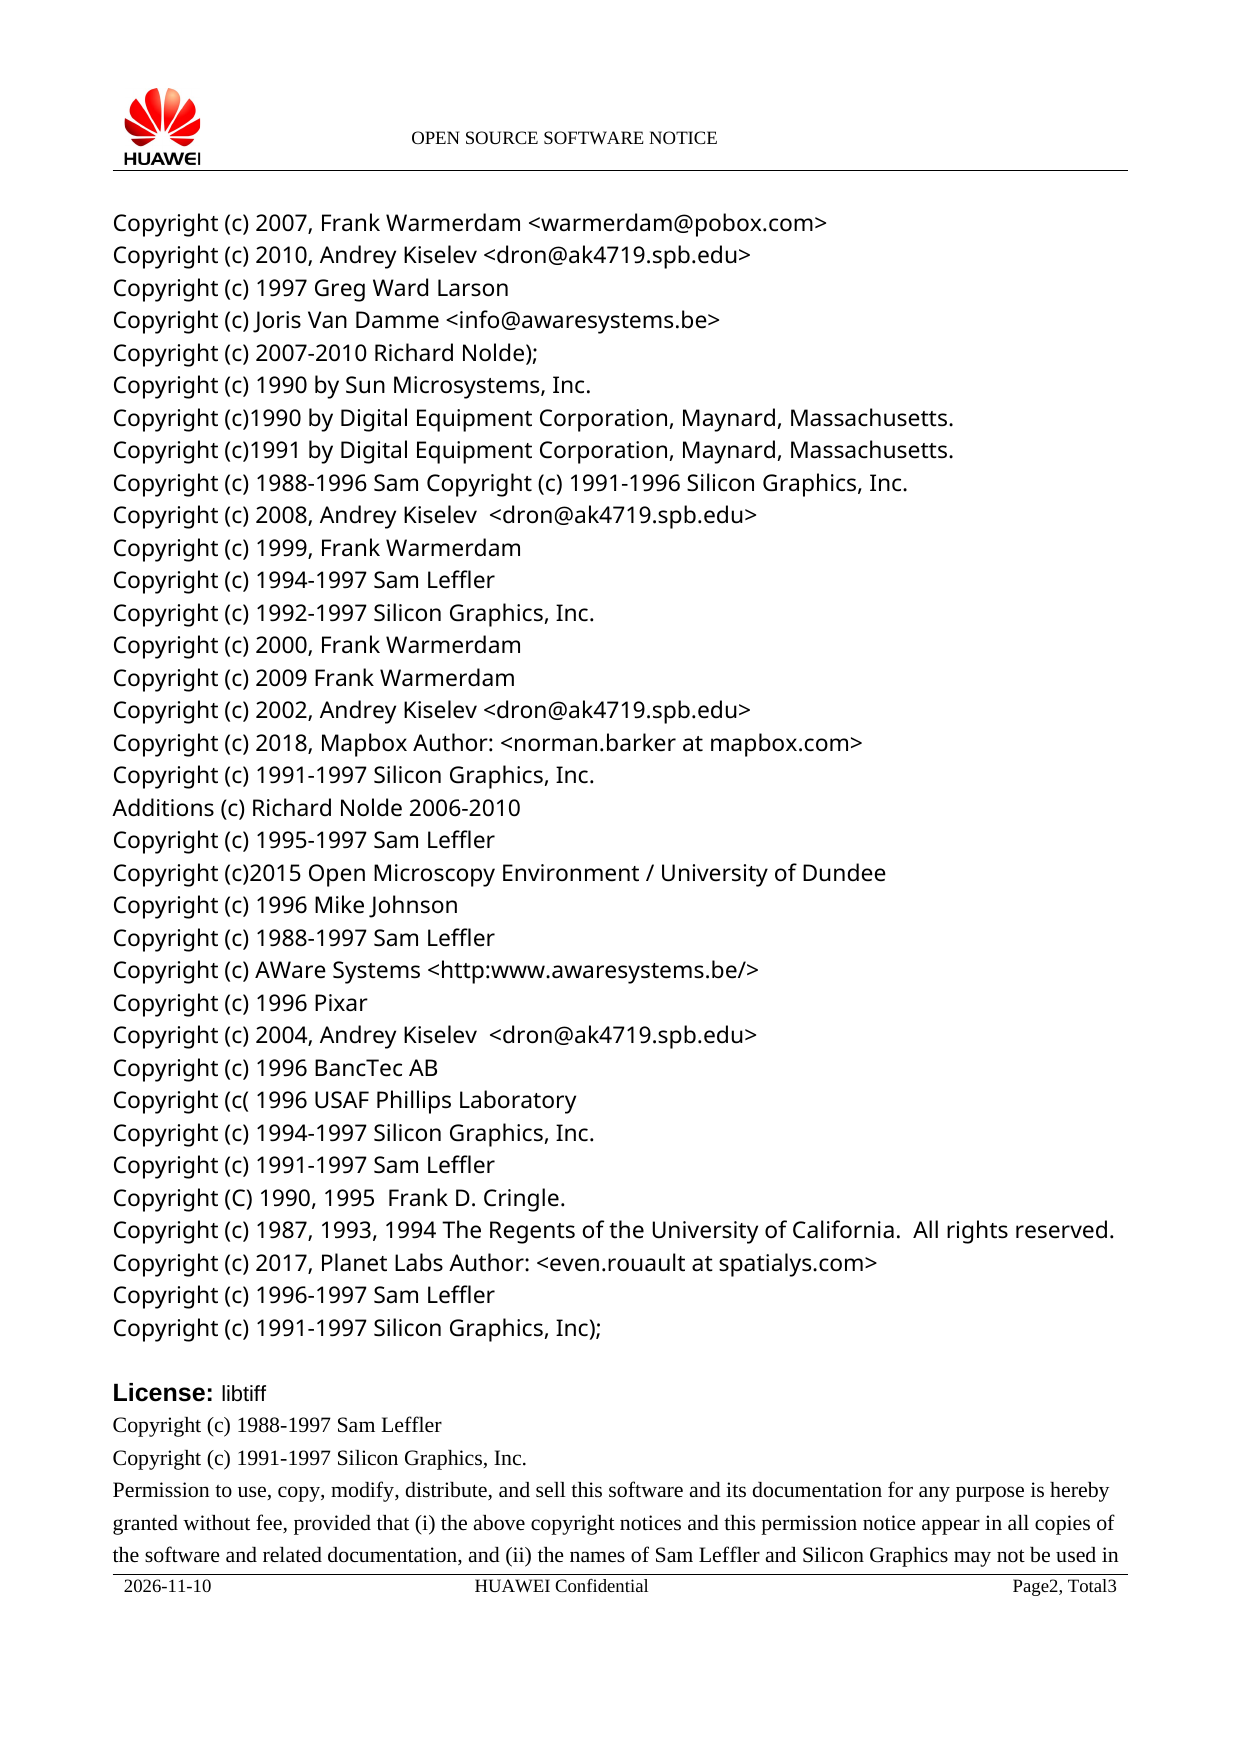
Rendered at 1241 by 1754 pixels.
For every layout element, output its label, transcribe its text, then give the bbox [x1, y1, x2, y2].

picture [124, 88, 201, 165]
text License: libtiff [112, 1376, 1128, 1409]
text Copyright (c) 1988-1997 Sam Leffler [112, 1409, 1128, 1441]
text Copyright (c) 1991-1997 Silicon Graphics, Inc. [112, 1441, 1128, 1474]
